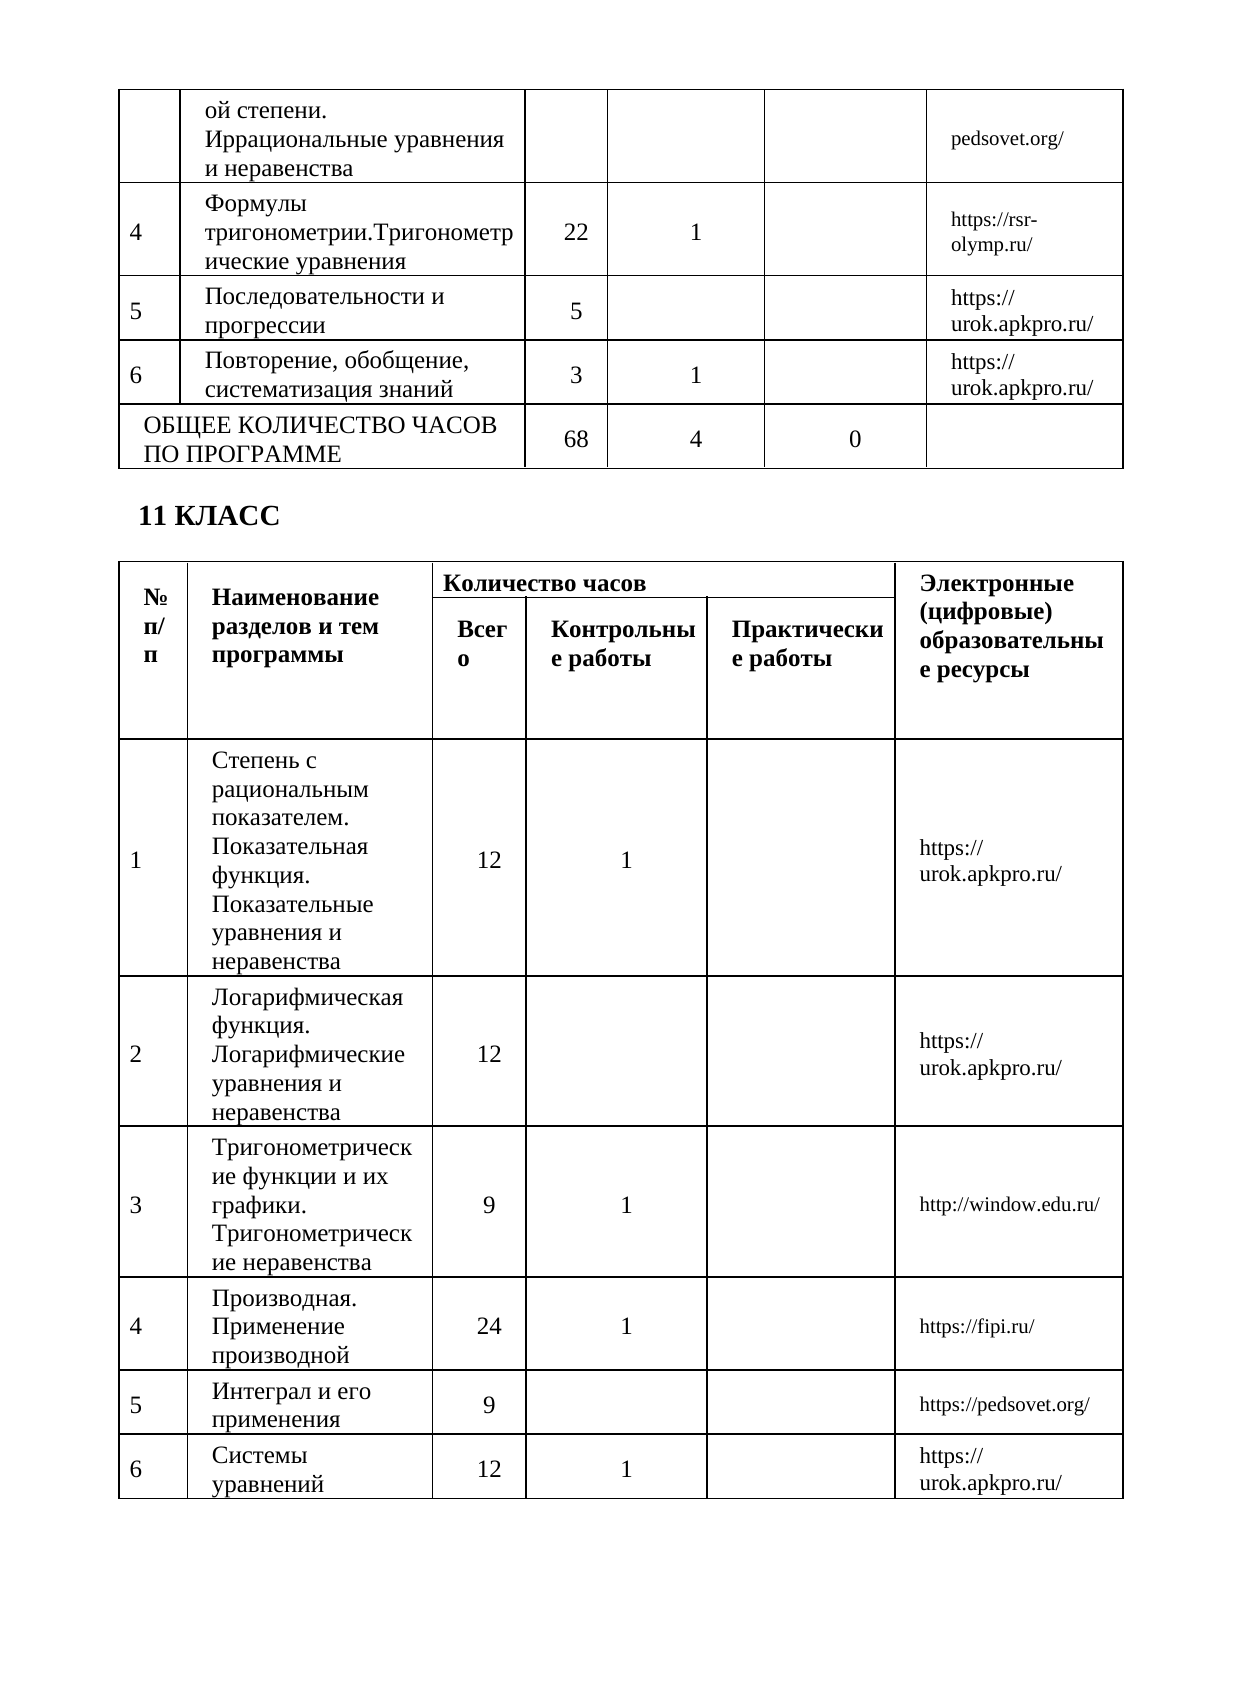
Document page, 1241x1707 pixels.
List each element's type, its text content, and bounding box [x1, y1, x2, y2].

table_cell 4 [120, 183, 179, 274]
table_cell 4 [120, 1278, 187, 1369]
table_cell [765, 90, 926, 182]
table_cell 1 [527, 1278, 706, 1369]
table_cell ОБЩЕЕ КОЛИЧЕСТВО ЧАСОВ ПО ПРОГРАММЕ [120, 405, 524, 467]
table_cell Контрольные работы [527, 598, 706, 738]
table_cell [708, 1278, 894, 1369]
table_cell Степень с рациональным показателем. Показательная функция. Показательные уравнения и неравенства [188, 740, 432, 975]
table_cell 24 [433, 1278, 525, 1369]
table_cell [708, 1127, 894, 1276]
table_cell Интеграл и его применения [188, 1371, 432, 1433]
table_cell Тригонометрические функции и их графики. Тригонометрические неравенства [188, 1127, 432, 1276]
text 11 КЛАСС [131, 498, 1122, 532]
table_cell [708, 740, 894, 975]
table_cell 68 [526, 405, 607, 467]
table_cell [708, 1435, 894, 1497]
table_cell Производная. Применение производной [188, 1278, 432, 1369]
table_cell 3 [120, 1127, 187, 1276]
table_cell 18 [526, 90, 607, 182]
table_cell Практические работы [708, 598, 894, 738]
table_cell https://urok.apkpro.ru/ [896, 740, 1122, 975]
table_cell 6 [120, 1435, 187, 1497]
table_cell 1 [120, 740, 187, 975]
table_cell 1 [608, 90, 764, 182]
table_cell Системы уравнений [188, 1435, 432, 1497]
table_cell 9 [433, 1127, 525, 1276]
table_header Электронные (цифровые) образовательные ресурсы [896, 562, 1122, 738]
table_cell https://fipi.ru/ [896, 1278, 1122, 1369]
table_header Количество часов [433, 562, 895, 596]
table_cell https://urok.apkpro.ru/ [927, 276, 1122, 339]
table_cell [708, 977, 894, 1125]
table_cell 1 [527, 1127, 706, 1276]
table_cell 1 [527, 740, 706, 975]
table_cell 2 [120, 977, 187, 1125]
table_cell https://urok.apkpro.ru/ [927, 341, 1122, 403]
table_cell Повторение, обобщение, систематизация знаний [181, 341, 524, 403]
table_cell Формулы тригонометрии.Тригонометрические уравнения [181, 183, 524, 274]
table_cell https://pedsovet.org/ [896, 1371, 1122, 1433]
table_cell [527, 1371, 706, 1433]
table_cell 5 [526, 276, 607, 339]
table_cell 12 [433, 740, 525, 975]
table_cell https://rsr-olymp.ru/ [927, 183, 1122, 274]
table_cell 22 [526, 183, 607, 274]
table_cell 0 [765, 405, 926, 467]
table_cell 12 [433, 977, 525, 1125]
table_header Наименование разделов и тем программы [188, 562, 432, 738]
table_cell Всего [433, 598, 525, 738]
table_cell [765, 276, 926, 339]
table_cell 1 [527, 1435, 706, 1497]
table_cell [927, 405, 1122, 467]
table_cell [527, 977, 706, 1125]
table_cell [765, 183, 926, 274]
table_cell 1 [608, 183, 764, 274]
table_header № п/п [120, 562, 187, 738]
table_cell 9 [433, 1371, 525, 1433]
table_cell 5 [120, 276, 179, 339]
table_cell 12 [433, 1435, 525, 1497]
table_cell 3 [120, 90, 179, 182]
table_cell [927, 90, 1122, 182]
table_cell 3 [526, 341, 607, 403]
table_cell 1 [608, 341, 764, 403]
table_cell [765, 341, 926, 403]
table_cell 5 [120, 1371, 187, 1433]
table_cell 6 [120, 341, 179, 403]
table_cell https://urok.apkpro.ru/ [896, 977, 1122, 1125]
table_cell Логарифмическая функция. Логарифмические уравнения и неравенства [188, 977, 432, 1125]
table_cell Последовательности и прогрессии [181, 276, 524, 339]
table_cell [608, 276, 764, 339]
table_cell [181, 90, 524, 182]
table_cell 4 [608, 405, 764, 467]
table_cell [896, 1435, 1122, 1497]
table_cell http://window.edu.ru/ [896, 1127, 1122, 1276]
table_cell [708, 1371, 894, 1433]
